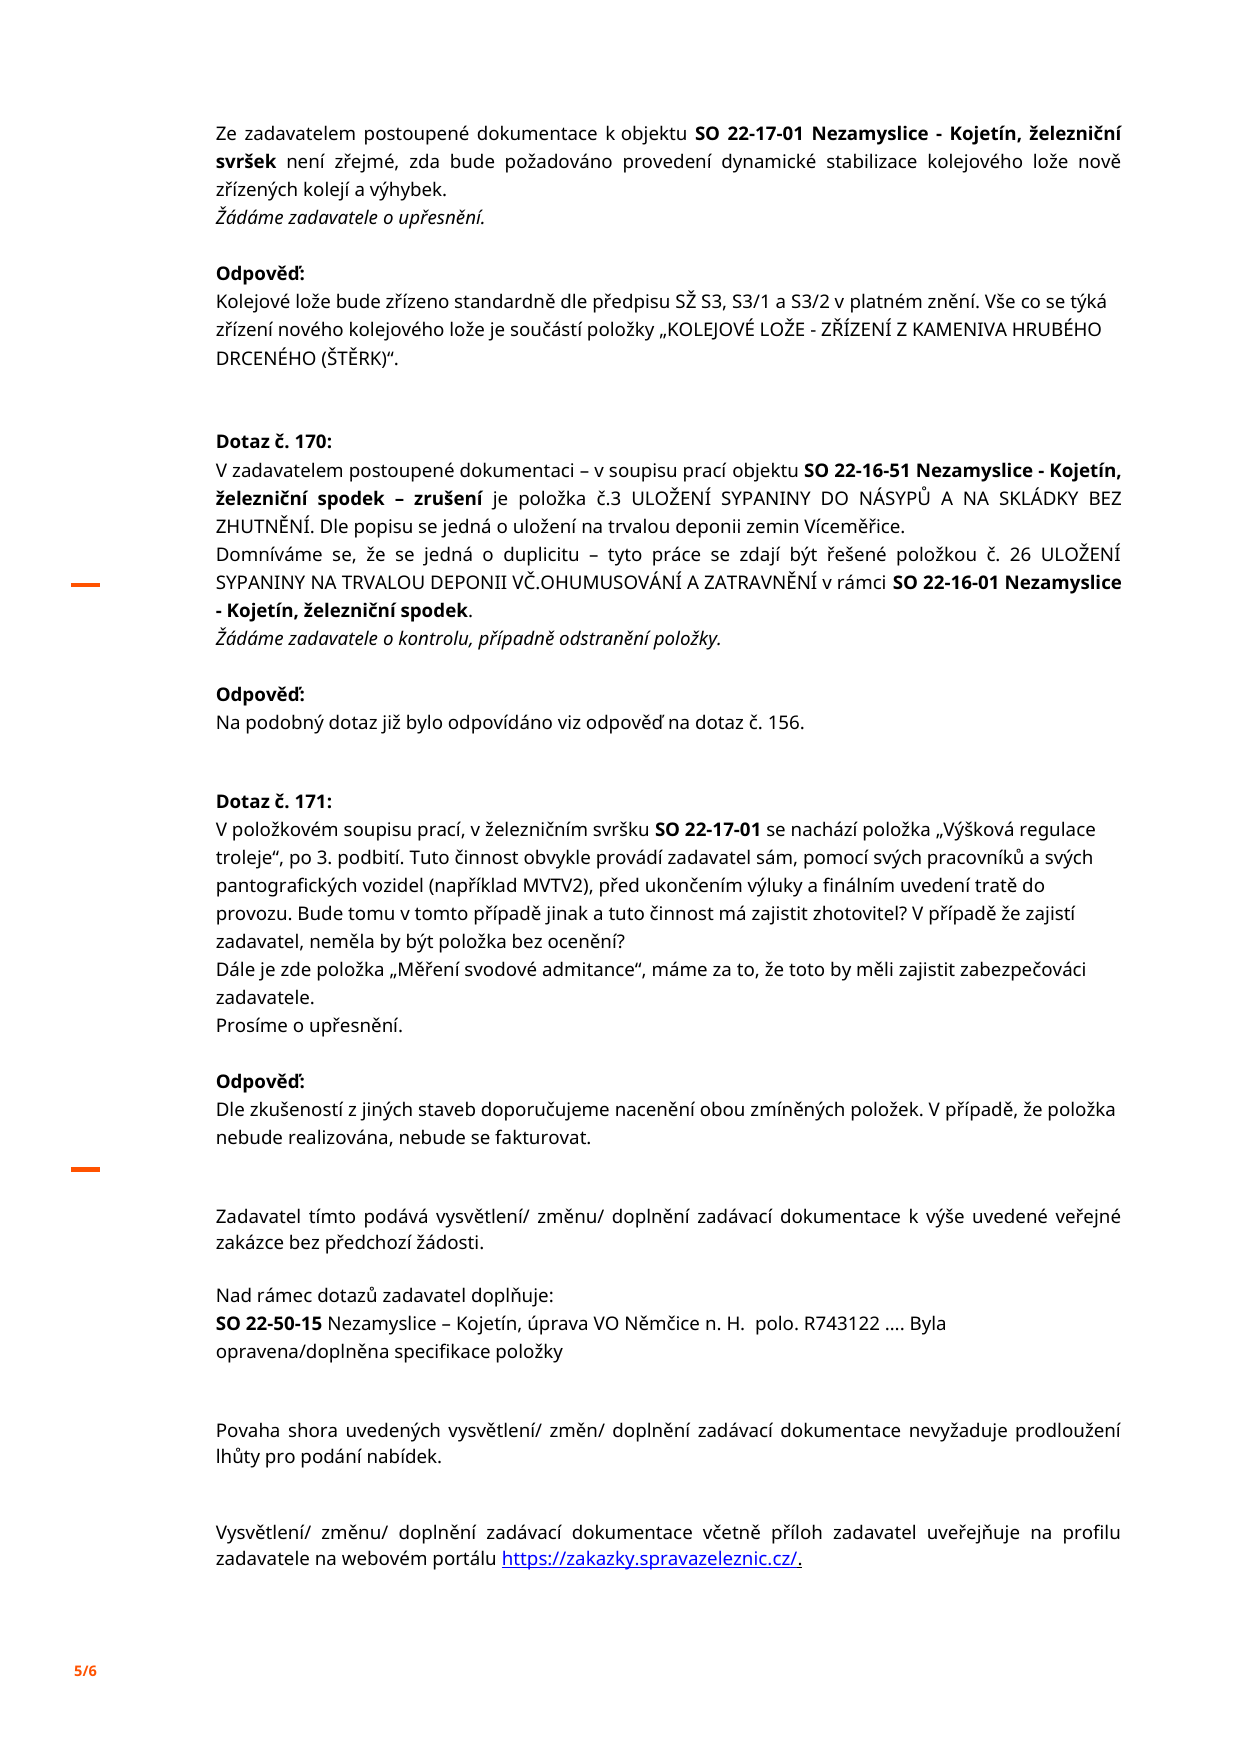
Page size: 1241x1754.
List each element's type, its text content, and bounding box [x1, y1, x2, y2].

text V položkovém soupisu prací, v železničním svršku SO 22-17-01 se nachází položka „Výšková regulace troleje“, po 3. podbití. Tuto činnost obvykle provádí zadavatel sám, pomocí svých pracovníků a svých pantografických vozidel (například MVTV2), před ukončením výluky a finálním uvedení tratě do provozu. Bude tomu v tomto případě jinak a tuto činnost má zajistit zhotovitel? V případě že zajistí zadavatel, neměla by být položka bez ocenění? Dále je zde položka „Měření svodové admitance“, máme za to, že toto by měli zajistit zabezpečováci zadavatele. Prosíme o upřesnění. [216, 816, 1122, 1066]
text Odpověď: [216, 261, 1122, 286]
text Odpověď: [216, 1068, 1122, 1094]
text Na podobný dotaz již bylo odpovídáno viz odpověď na dotaz č. 156. [216, 709, 1122, 734]
text Dle zkušeností z jiných staveb doporučujeme nacenění obou zmíněných položek. V případě, že položka nebude realizována, nebude se fakturovat. [216, 1096, 1122, 1150]
text Žádáme zadavatele o upřesnění. [216, 205, 1122, 230]
text Zadavatel tímto podává vysvětlení/ změnu/ doplnění zadávací dokumentace k výše uvedené veřejné zakázce bez předchozí žádosti. [216, 1203, 1122, 1254]
text SO 22-50-15 Nezamyslice – Kojetín, úprava VO Němčice n. H. polo. R743122 …. Byla opravena/doplněna specifikace položky [216, 1311, 1122, 1364]
text Odpověď: [216, 681, 1122, 707]
text Nad rámec dotazů zadavatel doplňuje: [216, 1282, 1122, 1308]
text Žádáme zadavatele o kontrolu, případně odstranění položky. [216, 625, 1122, 651]
text Dotaz č. 170: [216, 429, 1122, 454]
list Povaha shora uvedených vysvětlení/ změn/ doplnění zadávací dokumentace nevyžaduje prodloužení lhůty pro podání nabídek. [216, 1418, 1122, 1469]
text V zadavatelem postoupené dokumentaci – v soupisu prací objektu SO 22-16-51 Nezamyslice - Kojetín, železniční spodek – zrušení je položka č.3 ULOŽENÍ SYPANINY DO NÁSYPŮ A NA SKLÁDKY BEZ ZHUTNĚNÍ. Dle popisu se jedná o uložení na trvalou deponii zemin Víceměřice. [216, 457, 1122, 538]
text Ze zadavatelem postoupené dokumentace k objektu SO 22-17-01 Nezamyslice - Kojetín, železniční svršek není zřejmé, zda bude požadováno provedení dynamické stabilizace kolejového lože nově zřízených kolejí a výhybek. [216, 121, 1122, 202]
text Kolejové lože bude zřízeno standardně dle předpisu SŽ S3, S3/1 a S3/2 v platném znění. Vše co se týká zřízení nového kolejového lože je součástí položky „KOLEJOVÉ LOŽE - ZŘÍZENÍ Z KAMENIVA HRUBÉHO DRCENÉHO (ŠTĚRK)“. [216, 289, 1122, 370]
text Vysvětlení/ změnu/ doplnění zadávací dokumentace včetně příloh zadavatel uveřejňuje na profilu zadavatele na webovém portálu https://zakazky.spravazeleznic.cz/. [216, 1520, 1122, 1571]
text Dotaz č. 171: [216, 788, 1122, 814]
text Domníváme se, že se jedná o duplicitu – tyto práce se zdají být řešené položkou č. 26 ULOŽENÍ SYPANINY NA TRVALOU DEPONII VČ.OHUMUSOVÁNÍ A ZATRAVNĚNÍ v rámci SO 22-16-01 Nezamyslice - Kojetín, železniční spodek. [216, 541, 1122, 622]
